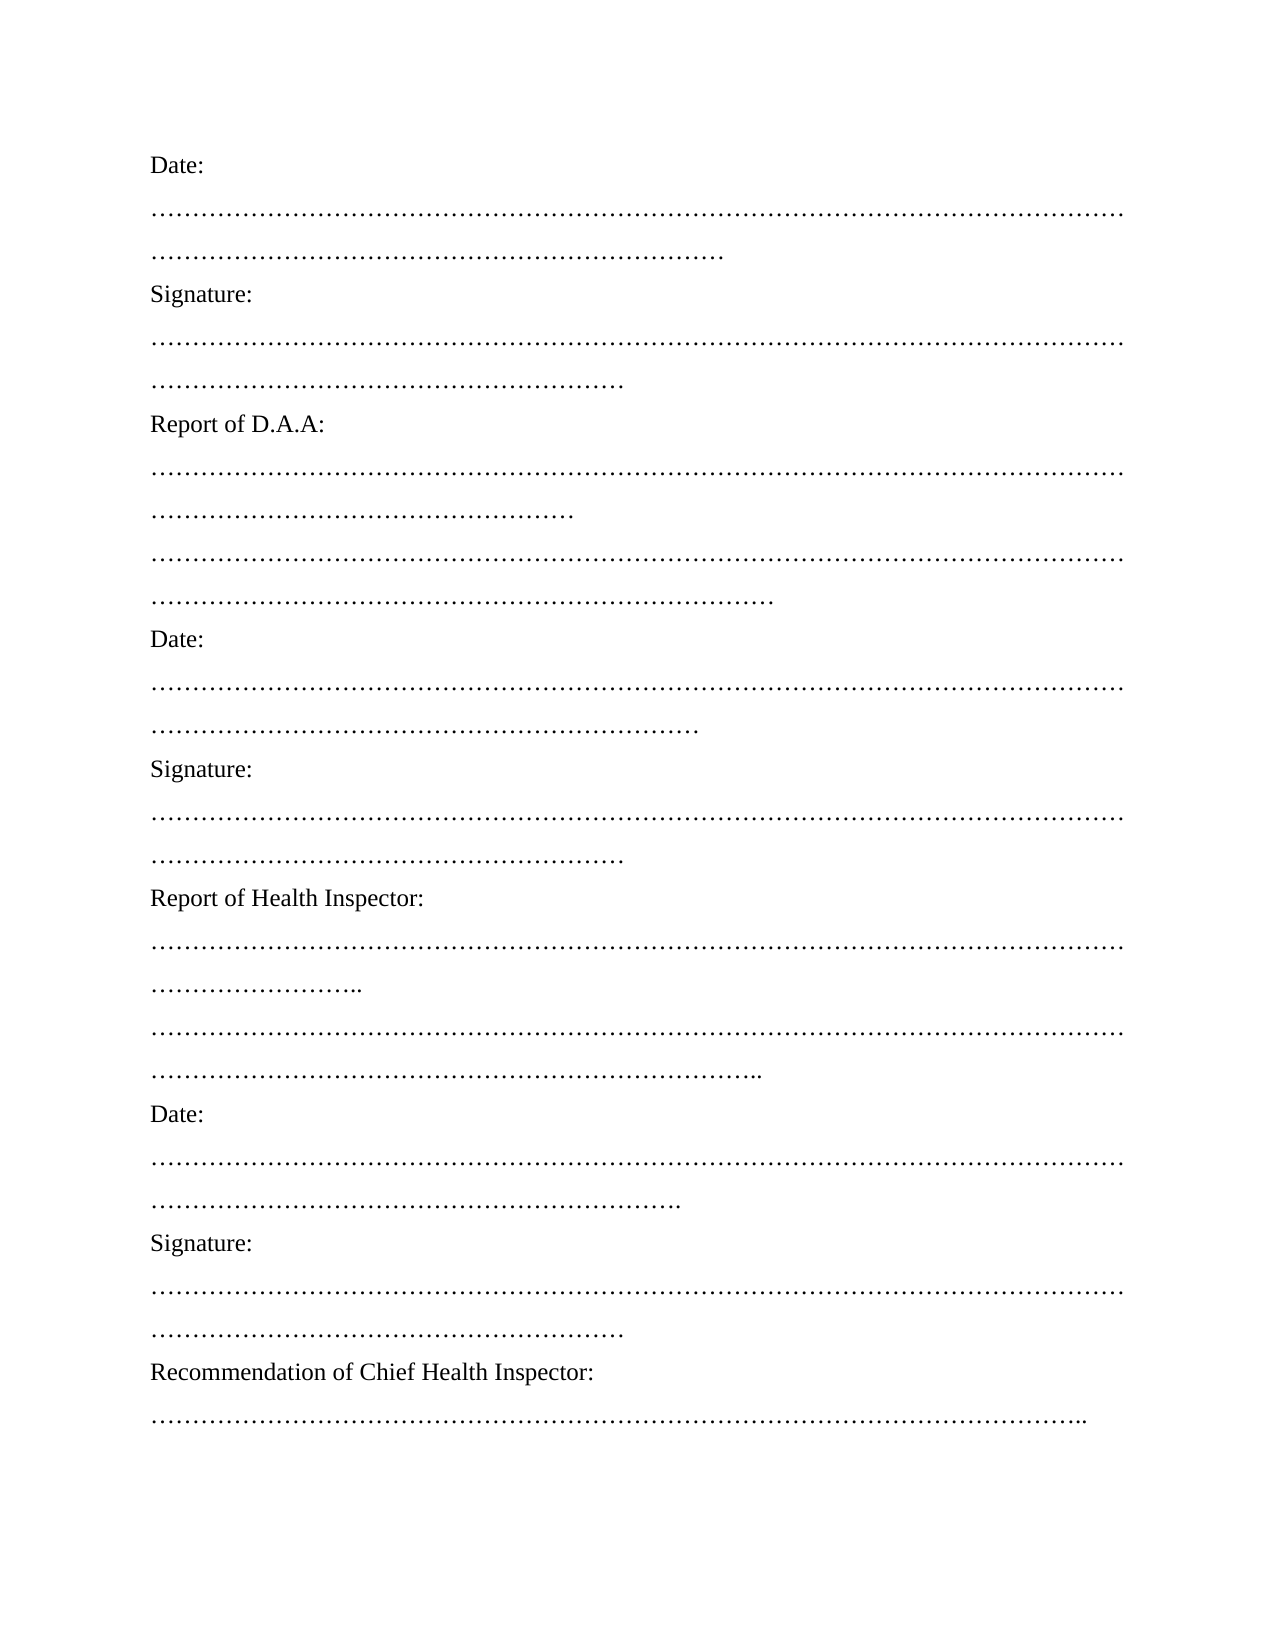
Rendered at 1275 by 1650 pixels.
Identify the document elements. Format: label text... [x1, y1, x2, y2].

text Report of D.A.A:…………………………………………………………………………………………………………………………………………………… [150, 409, 1125, 524]
text ………………………………………………………………………………………………………………………………………………………………………… [150, 538, 1125, 610]
text Recommendation of Chief Health Inspector:………………………………………………………………………………………………….. [150, 1357, 1125, 1429]
text Report of Health Inspector:…………………………………………………………………………………………………………………………….. [150, 883, 1125, 998]
text Date:…………………………………………………………………………………………………………………………………………………………………… [150, 150, 1125, 265]
text Signature:………………………………………………………………………………………………………………………………………………………… [150, 754, 1125, 869]
text Date:………………………………………………………………………………………………………………………………………………………………. [150, 1099, 1125, 1214]
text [150, 1228, 1125, 1343]
text Signature:………………………………………………………………………………………………………………………………………………………… [150, 279, 1125, 394]
text ……………………………………………………………………………………………………………………………………………………………………….. [150, 1012, 1125, 1084]
text Date:………………………………………………………………………………………………………………………………………………………………… [150, 624, 1125, 739]
